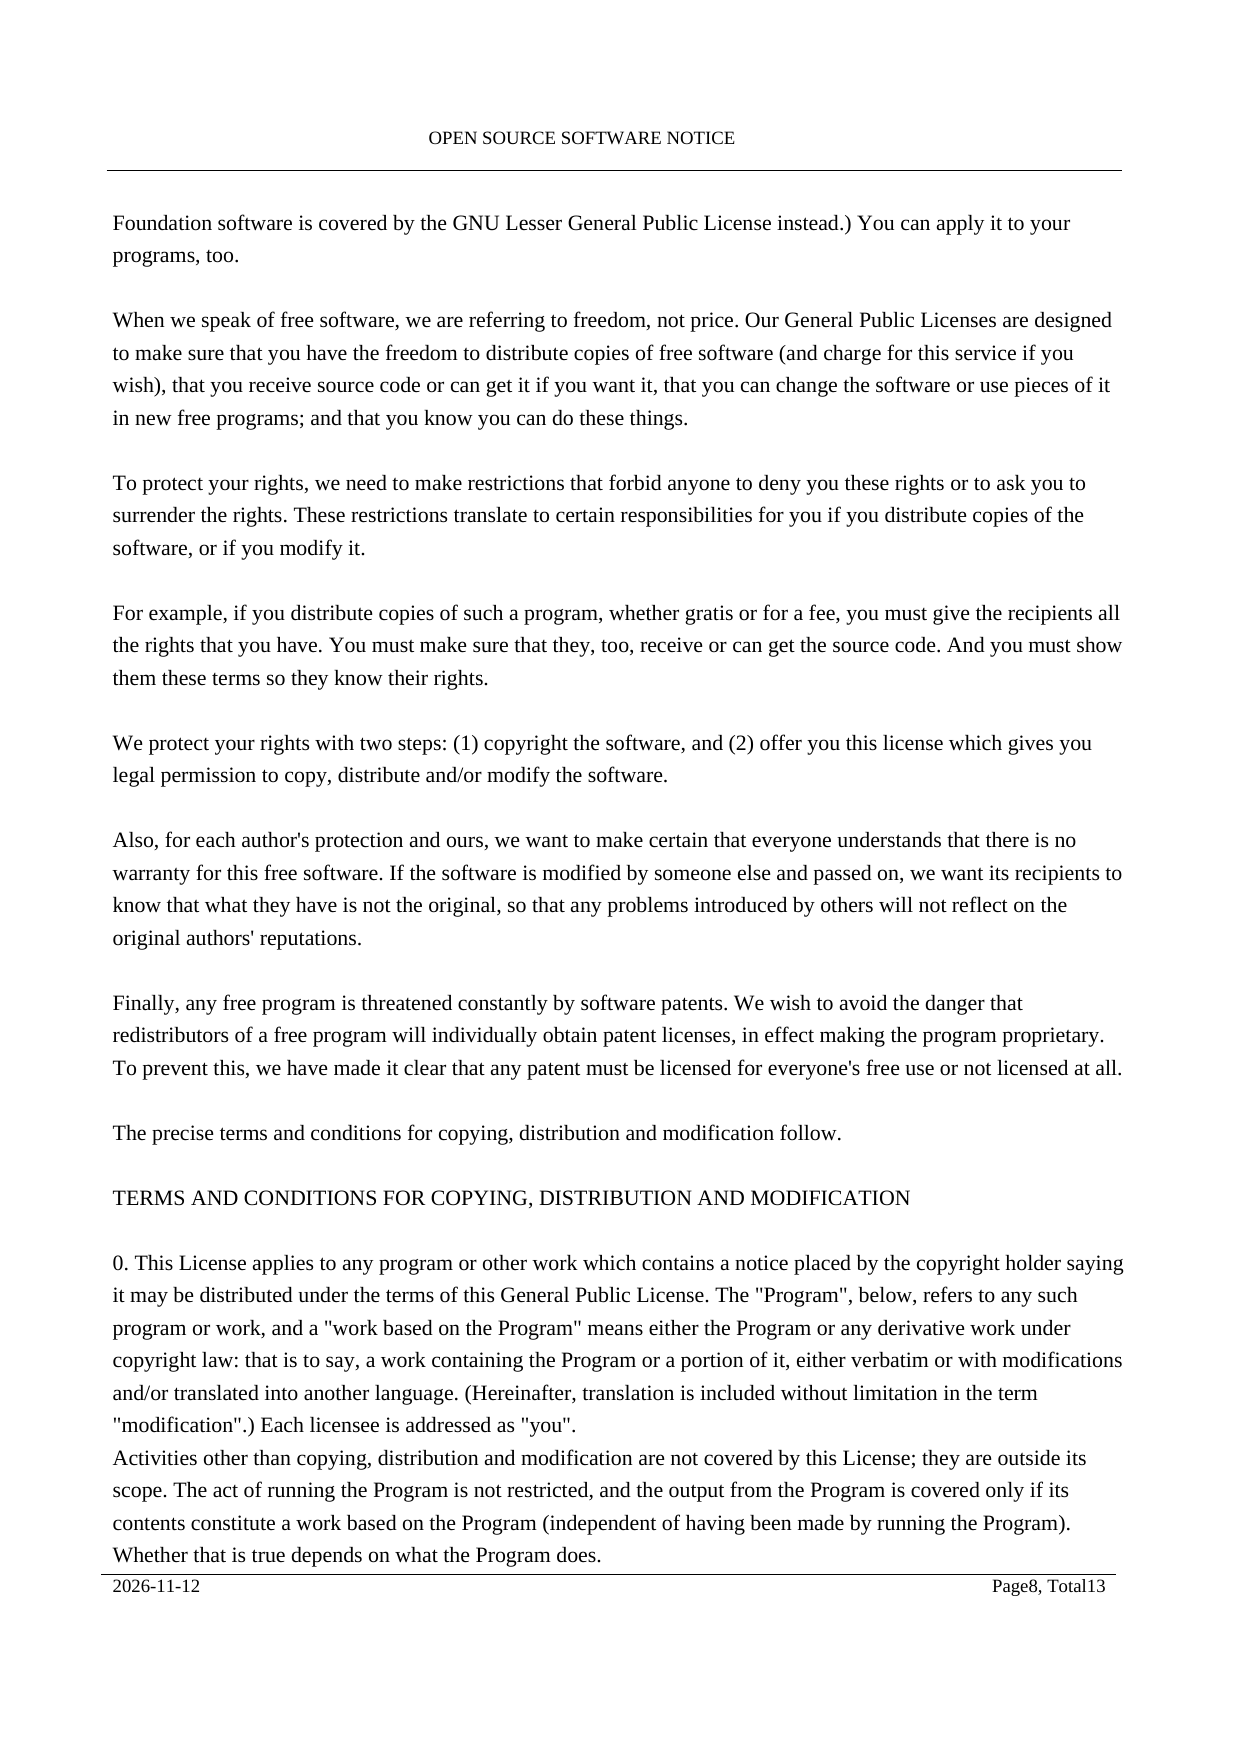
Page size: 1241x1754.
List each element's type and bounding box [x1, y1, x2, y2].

text [112, 206, 1128, 1571]
